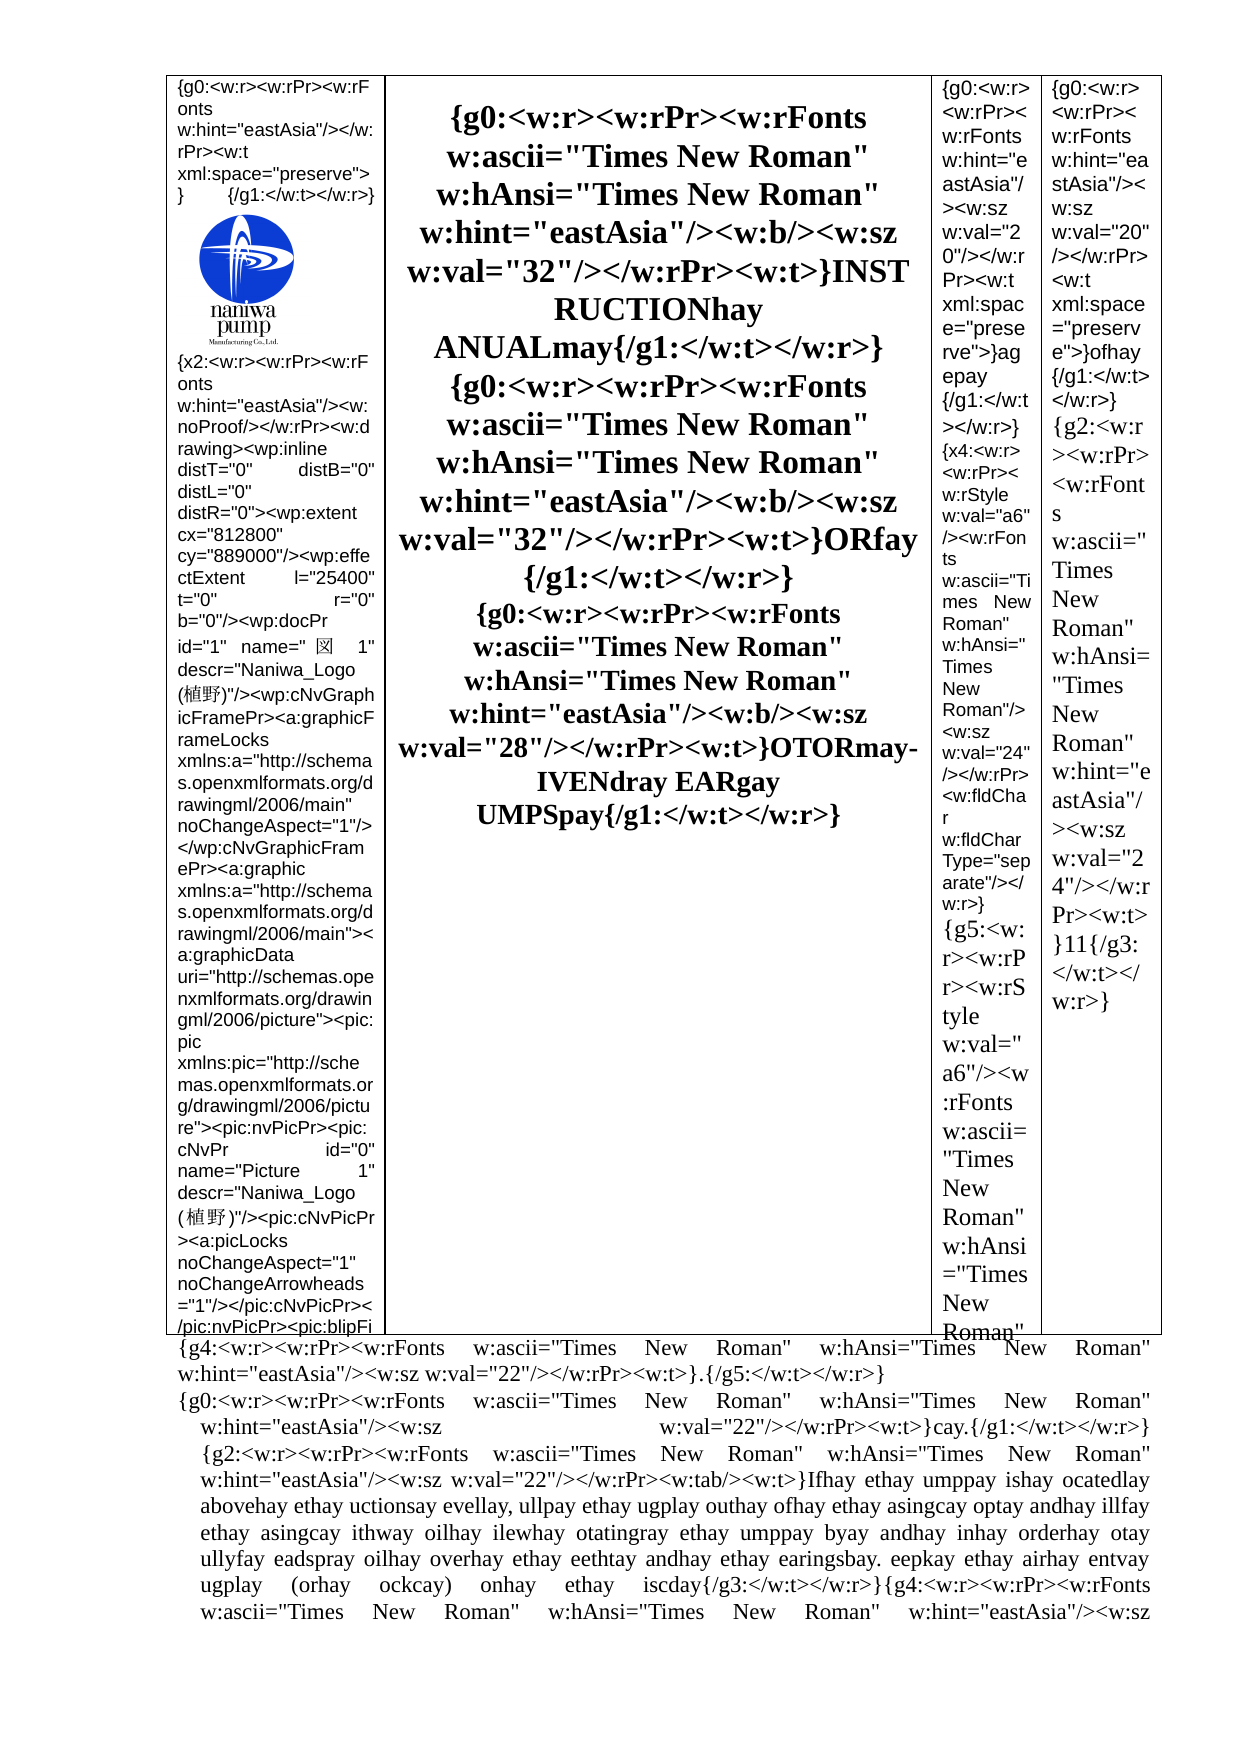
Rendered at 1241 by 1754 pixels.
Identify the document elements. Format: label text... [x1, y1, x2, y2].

picture [177, 205, 311, 352]
text {g0:<w:r><w:rPr><w:rFonts w:ascii="Times New Roman" w:hAnsi="Times New Roman" w:hint="eastAsia"/><w:sz w:val="22"/></w:rPr><w:t>}bay.{/g1:</w:t></w:r>} {g2:<w:r><w:rPr><w:rFonts w:ascii="Times New Roman" w:hAnsi="Times New Roman" w:hint="eastAsia"/><w:sz w:val="22"/></w:rPr><w:tab/><w:t>}Openhay ethay airhay entvay alvevay (orhay ockcay) onhay ethay asingcay optay otay illfay ethay asingcay ithway iquidlay{/g3:</w:t></w:r>}{g4:<w:r><w:rPr><w:rFonts w:ascii="Times New Roman" w:hAnsi="Times New Roman" w:hint="eastAsia"/><w:sz w:val="22"/></w:rPr><w:t>}.{/g5:</w:t></w:r>} [177, 1335, 1152, 1387]
text {g0:<w:r><w:rPr><w:rFonts w:ascii="Times New Roman" w:hAnsi="Times New Roman" w:hint="eastAsia"/><w:sz w:val="22"/></w:rPr><w:t>}cay.{/g1:</w:t></w:r>} {g2:<w:r><w:rPr><w:rFonts w:ascii="Times New Roman" w:hAnsi="Times New Roman" w:hint="eastAsia"/><w:sz w:val="22"/></w:rPr><w:tab/><w:t>}Ifhay ethay umppay ishay ocatedlay abovehay ethay uctionsay evellay, ullpay ethay ugplay outhay ofhay ethay asingcay optay andhay illfay ethay asingcay ithway oilhay ilewhay otatingray ethay umppay byay andhay inhay orderhay otay ullyfay eadspray oilhay overhay ethay eethtay andhay ethay earingsbay. eepkay ethay airhay entvay ugplay (orhay ockcay) onhay ethay iscday{/g3:</w:t></w:r>}{g4:<w:r><w:rPr><w:rFonts w:ascii="Times New Roman" w:hAnsi="Times New Roman" w:hint="eastAsia"/><w:sz w:val="22"/></w:rPr><w:t>}argehay idesay openhay.{/g5:</w:t></w:r>} [177, 1387, 1152, 1624]
